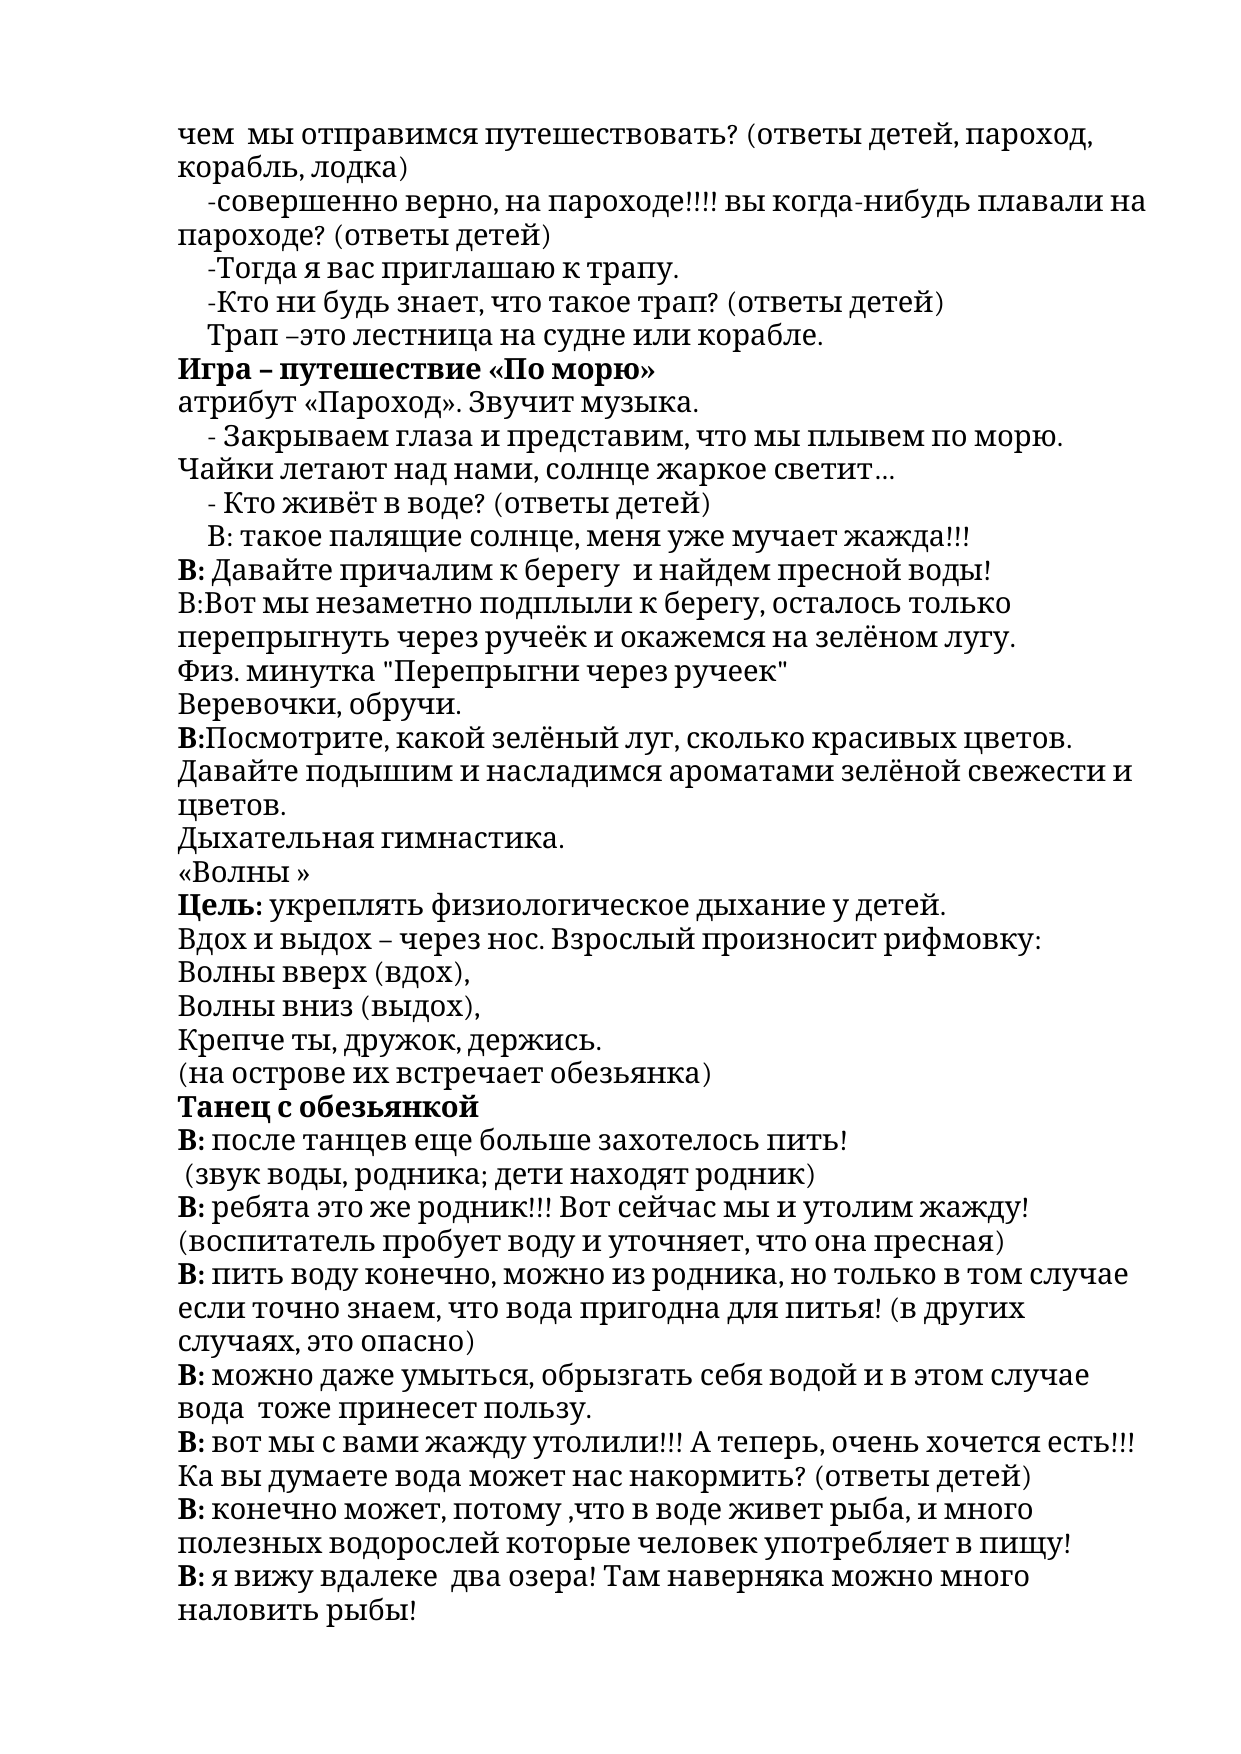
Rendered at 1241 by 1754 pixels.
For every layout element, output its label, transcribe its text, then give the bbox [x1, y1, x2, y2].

text атрибут «Пароход». Звучит музыка. [177, 386, 1152, 420]
text В:Вот мы незаметно подплыли к берегу, осталось только перепрыгнуть через ручеёк и окажемся на зелёном лугу. [177, 588, 1152, 655]
text Игра – путешествие «По морю» [177, 353, 1152, 386]
text «Волны » [177, 856, 1152, 889]
text Физ. минутка "Перепрыгни через ручеек" [177, 655, 1152, 688]
text -Тогда я вас приглашаю к трапу. [177, 252, 1152, 286]
text -совершенно верно, на пароходе!!!! вы когда-нибудь плавали на пароходе? (ответы детей) [177, 185, 1152, 252]
text Трап –это лестница на судне или корабле. [177, 319, 1152, 353]
text В: после танцев еще больше захотелось пить! [177, 1124, 1152, 1158]
text Цель: укреплять физиологическое дыхание у детей. [177, 889, 1152, 923]
text Волны вверх (вдох), [177, 957, 1152, 990]
text В: пить воду конечно, можно из родника, но только в том случае если точно знаем, что вода пригодна для питья! (в других случаях, это опасно) [177, 1258, 1152, 1359]
text Дыхательная гимнастика. [177, 822, 1152, 856]
text Танец с обезьянкой [177, 1091, 1152, 1124]
text В: Давайте причалим к берегу и найдем пресной воды! [177, 554, 1152, 588]
text (на острове их встречает обезьянка) [177, 1057, 1152, 1091]
text Крепче ты, дружок, держись. [177, 1024, 1152, 1057]
text - Закрываем глаза и представим, что мы плывем по морю. Чайки летают над нами, солнце жаркое светит… [177, 420, 1152, 487]
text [177, 118, 1152, 185]
text Веревочки, обручи. [177, 688, 1152, 722]
text В: конечно может, потому ,что в воде живет рыба, и много полезных водорослей которые человек употребляет в пищу! [177, 1493, 1152, 1560]
text В:Посмотрите, какой зелёный луг, сколько красивых цветов. Давайте подышим и насладимся ароматами зелёной свежести и цветов. [177, 722, 1152, 822]
text Вдох и выдох – через нос. Взрослый произносит рифмовку: [177, 923, 1152, 957]
text В: можно даже умыться, обрызгать себя водой и в этом случае вода тоже принесет пользу. [177, 1359, 1152, 1426]
text - Кто живёт в воде? (ответы детей) [177, 487, 1152, 521]
text В: вот мы с вами жажду утолили!!! А теперь, очень хочется есть!!! Ка вы думаете вода может нас накормить? (ответы детей) [177, 1426, 1152, 1493]
text -Кто ни будь знает, что такое трап? (ответы детей) [177, 286, 1152, 319]
text (звук воды, родника; дети находят родник) [177, 1158, 1152, 1191]
text В: ребята это же родник!!! Вот сейчас мы и утолим жажду! (воспитатель пробует воду и уточняет, что она пресная) [177, 1191, 1152, 1258]
text Волны вниз (выдох), [177, 990, 1152, 1024]
text В: я вижу вдалеке два озера! Там наверняка можно много наловить рыбы! [177, 1560, 1152, 1627]
text В: такое палящие солнце, меня уже мучает жажда!!! [177, 521, 1152, 554]
